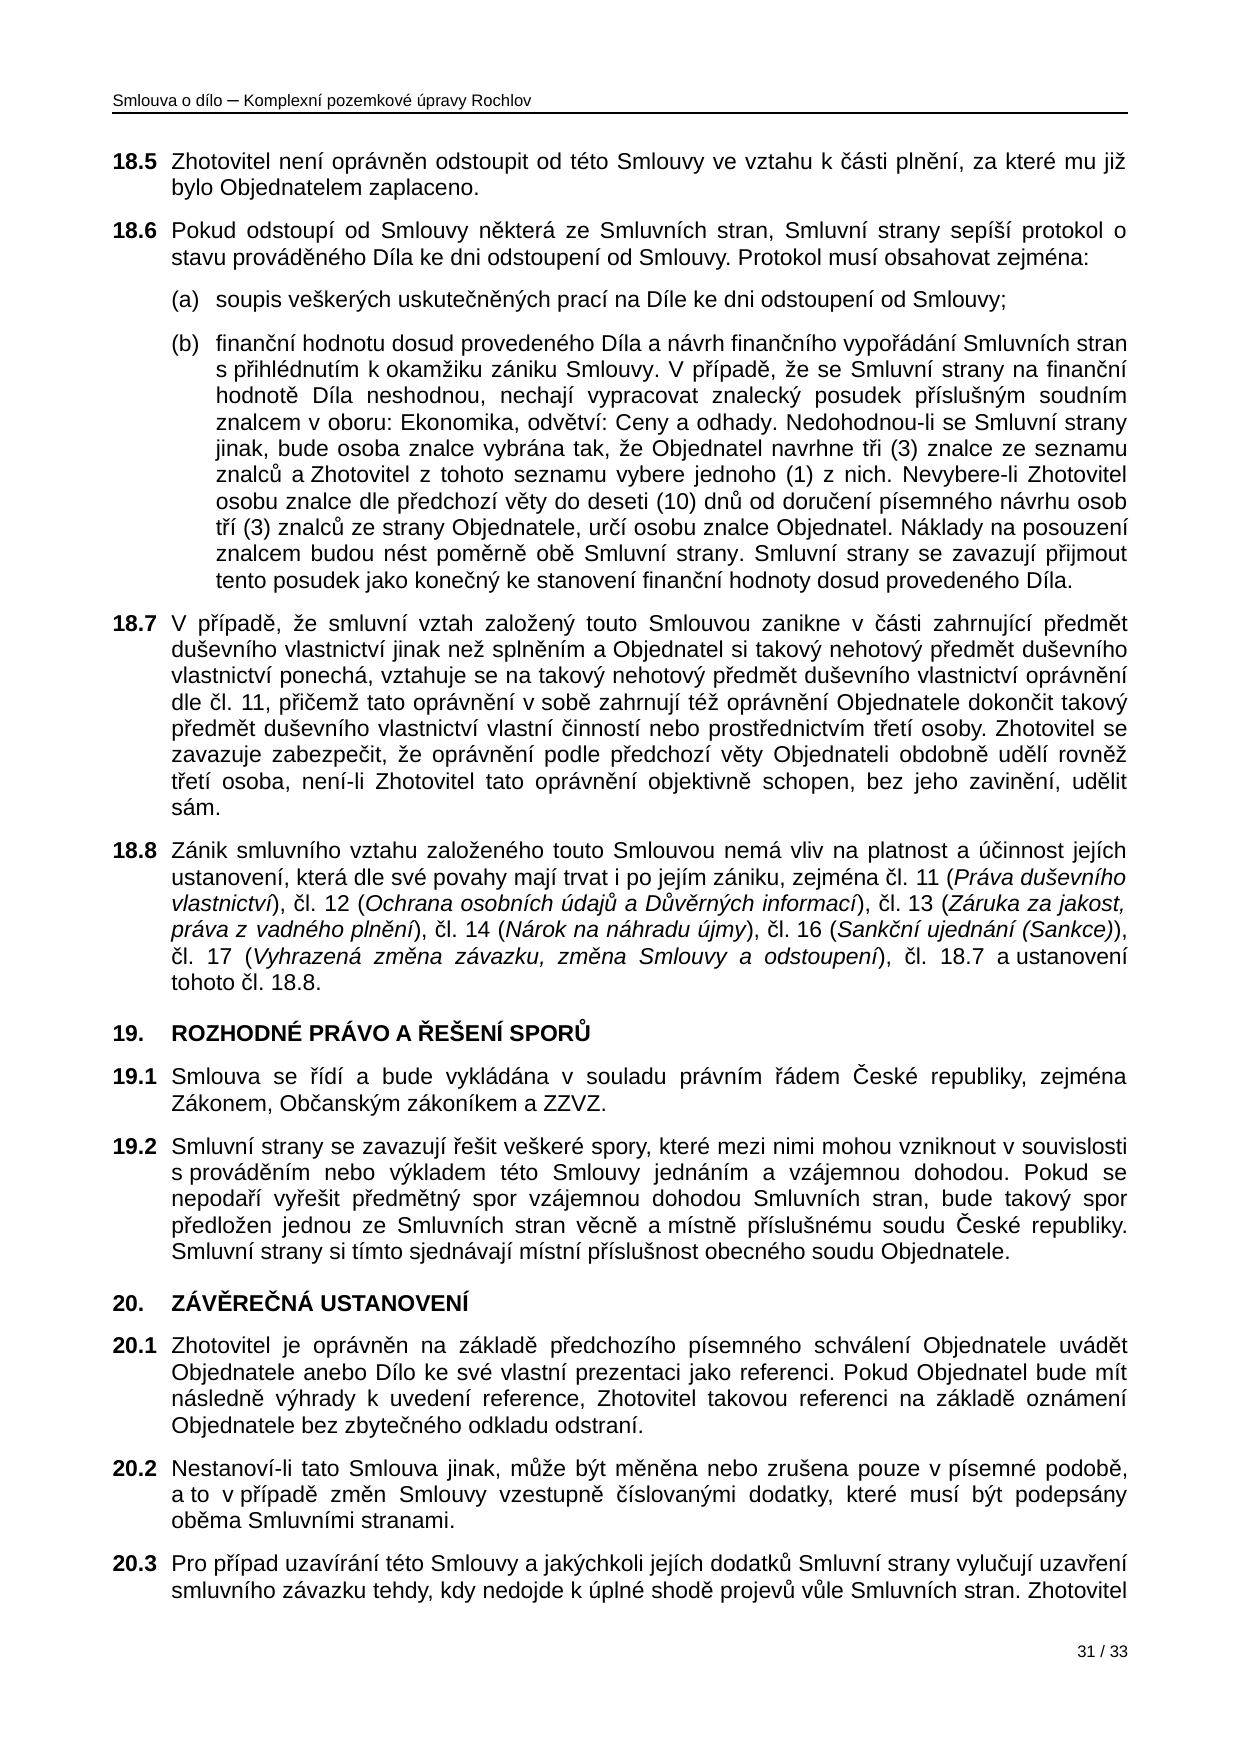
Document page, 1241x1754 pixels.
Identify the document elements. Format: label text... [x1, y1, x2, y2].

text Závěrečná ustanovení [112, 1289, 1128, 1316]
text Nestanoví-li tato Smlouva jinak, může být měněna nebo zrušena pouze v písemné podobě, a to v případě změn Smlouvy vzestupně číslovanými dodatky, které musí být podepsány oběma Smluvními stranami. [112, 1454, 1128, 1534]
list soupis veškerých uskutečněných prací na Díle ke dni odstoupení od Smlouvy; [171, 286, 1128, 313]
text Pokud odstoupí od Smlouvy některá ze Smluvních stran, Smluvní strany sepíší protokol o stavu prováděného Díla ke dni odstoupení od Smlouvy. Protokol musí obsahovat zejména: [112, 217, 1128, 270]
text Smlouva se řídí a bude vykládána v souladu právním řádem České republiky, zejména Zákonem, Občanským zákoníkem a ZZVZ. [112, 1063, 1128, 1116]
text Smluvní strany se zavazují řešit veškeré spory, které mezi nimi mohou vzniknout v souvislosti s prováděním nebo výkladem této Smlouvy jednáním a vzájemnou dohodou. Pokud se nepodaří vyřešit předmětný spor vzájemnou dohodou Smluvních stran, bude takový spor předložen jednou ze Smluvních stran věcně a místně příslušnému soudu České republiky. Smluvní strany si tímto sjednávají místní příslušnost obecného soudu Objednatele. [112, 1133, 1128, 1264]
text Zhotovitel není oprávněn odstoupit od této Smlouvy ve vztahu k části plnění, za které mu již bylo Objednatelem zaplaceno. [112, 148, 1128, 200]
text V případě, že smluvní vztah založený touto Smlouvou zanikne v části zahrnující předmět duševního vlastnictví jinak než splněním a Objednatel si takový nehotový předmět duševního vlastnictví ponechá, vztahuje se na takový nehotový předmět duševního vlastnictví oprávnění dle čl. 11, přičemž tato oprávnění v sobě zahrnují též oprávnění Objednatele dokončit takový předmět duševního vlastnictví vlastní činností nebo prostřednictvím třetí osoby. Zhotovitel se zavazuje zabezpečit, že oprávnění podle předchozí věty Objednateli obdobně udělí rovněž třetí osoba, není-li Zhotovitel tato oprávnění objektivně schopen, bez jeho zavinění, udělit sám. [112, 610, 1128, 821]
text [112, 1550, 1128, 1603]
text Zhotovitel je oprávněn na základě předchozího písemného schválení Objednatele uvádět Objednatele anebo Dílo ke své vlastní prezentaci jako referenci. Pokud Objednatel bude mít následně výhrady k uvedení reference, Zhotovitel takovou referenci na základě oznámení Objednatele bez zbytečného odkladu odstraní. [112, 1332, 1128, 1438]
text Zánik smluvního vztahu založeného touto Smlouvou nemá vliv na platnost a účinnost jejích ustanovení, která dle své povahy mají trvat i po jejím zániku, zejména čl. 11 (Práva duševního vlastnictví), čl. 12 (Ochrana osobních údajů a Důvěrných informací), čl. 13 (Záruka za jakost, práva z vadného plnění), čl. 14 (Nárok na náhradu újmy), čl. 16 (Sankční ujednání (Sankce)), čl. 17 (Vyhrazená změna závazku, změna Smlouvy a odstoupení), čl. 18.7 a ustanovení tohoto čl. 18.8. [112, 837, 1128, 995]
text Rozhodné právo a řešení sporů [112, 1020, 1128, 1047]
list finanční hodnotu dosud provedeného Díla a návrh finančního vypořádání Smluvních stran s přihlédnutím k okamžiku zániku Smlouvy. V případě, že se Smluvní strany na finanční hodnotě Díla neshodnou, nechají vypracovat znalecký posudek příslušným soudním znalcem v oboru: Ekonomika, odvětví: Ceny a odhady. Nedohodnou-li se Smluvní strany jinak, bude osoba znalce vybrána tak, že Objednatel navrhne tři (3) znalce ze seznamu znalců a Zhotovitel z tohoto seznamu vybere jednoho (1) z nich. Nevybere-li Zhotovitel osobu znalce dle předchozí věty do deseti (10) dnů od doručení písemného návrhu osob tří (3) znalců ze strany Objednatele, určí osobu znalce Objednatel. Náklady na posouzení znalcem budou nést poměrně obě Smluvní strany. Smluvní strany se zavazují přijmout tento posudek jako konečný ke stanovení finanční hodnoty dosud provedeného Díla. [171, 329, 1128, 593]
